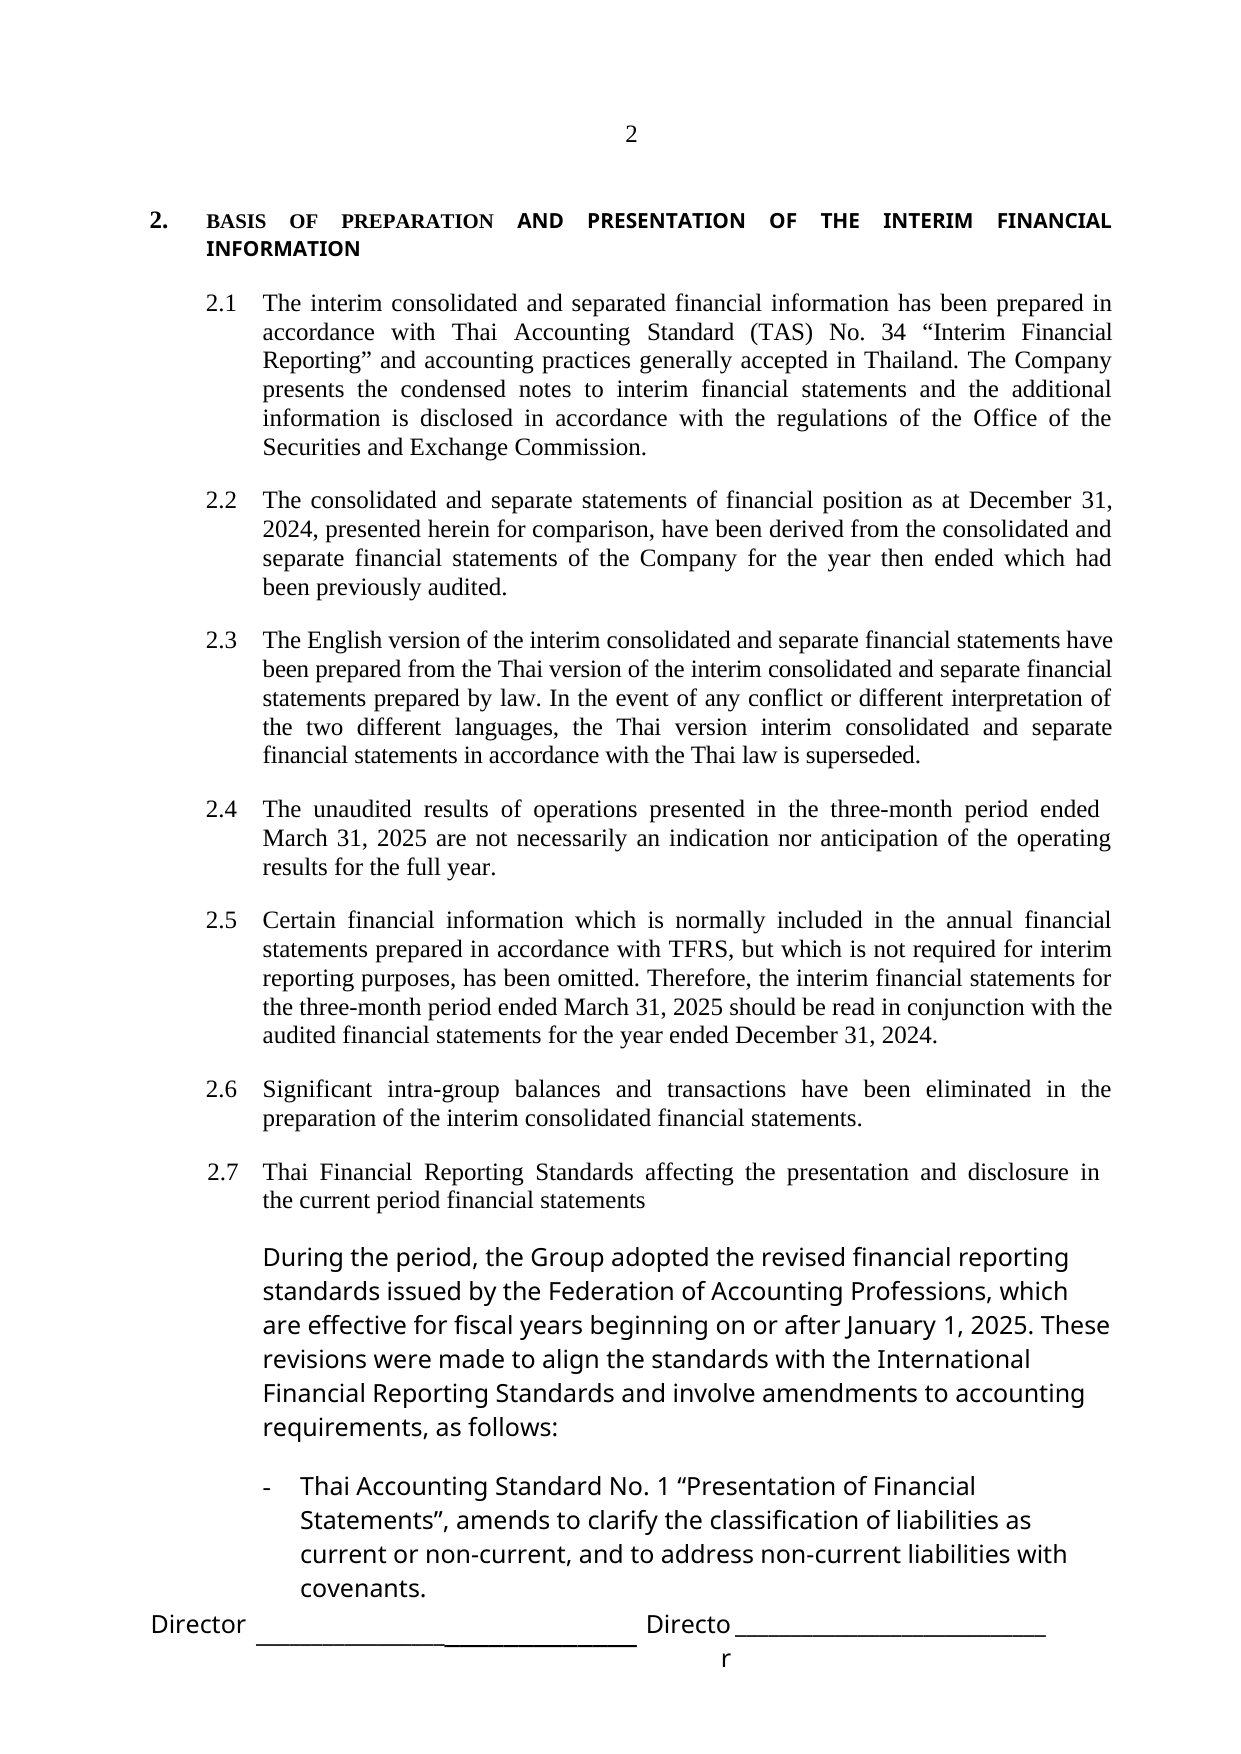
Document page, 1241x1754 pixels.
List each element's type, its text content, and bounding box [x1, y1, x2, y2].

text 2.5 Certain financial information which is normally included in the annual financial statements prepared in accordance with TFRS, but which is not required for interim reporting purposes, has been omitted. Therefore, the interim financial statements for the three-month period ended March 31, 2025 should be read in conjunction with the audited financial statements for the year ended December 31, 2024. [206, 905, 1113, 1049]
text 2.3 The English version of the interim consolidated and separate financial statements have been prepared from the Thai version of the interim consolidated and separate financial statements prepared by law. In the event of any conflict or different interpretation of the two different languages, the Thai version interim consolidated and separate financial statements in accordance with the Thai law is superseded. [206, 625, 1113, 769]
text 2.1 The interim consolidated and separated financial information has been prepared in accordance with Thai Accounting Standard (TAS) No. 34 “Interim Financial Reporting” and accounting practices generally accepted in Thailand. The Company presents the condensed notes to interim financial statements and the additional information is disclosed in accordance with the regulations of the Office of the Securities and Exchange Commission. [206, 288, 1113, 460]
text 2.6 Significant intra-group balances and transactions have been eliminated in the preparation of the interim consolidated financial statements. [206, 1074, 1113, 1132]
text During the period, the Group adopted the revised financial reporting standards issued by the Federation of Accounting Professions, which are effective for fiscal years beginning on or after January 1, 2025. These revisions were made to align the standards with the International Financial Reporting Standards and involve amendments to accounting requirements, as follows: [262, 1239, 1113, 1443]
text 2.7 Thai Financial Reporting Standards affecting the presentation and disclosure in the current period financial statements [207, 1157, 1113, 1214]
text 2.2 The consolidated and separate statements of financial position as at December 31, 2024, presented herein for comparison, have been derived from the consolidated and separate financial statements of the Company for the year then ended which had been previously audited. [206, 485, 1113, 600]
list Thai Accounting Standard No. 1 “Presentation of Financial Statements”, amends to clarify the classification of liabilities as current or non-current, and to address non-current liabilities with covenants. [262, 1468, 1113, 1605]
text 2.4 The unaudited results of operations presented in the three-month period ended March 31, 2025 are not necessarily an indication nor anticipation of the operating results for the full year. [206, 794, 1113, 880]
subtitle 2. BASIS OF PREPARATION AND PRESENTATION OF THE INTERIM FINANCIAL INFORMATION [149, 205, 1113, 263]
